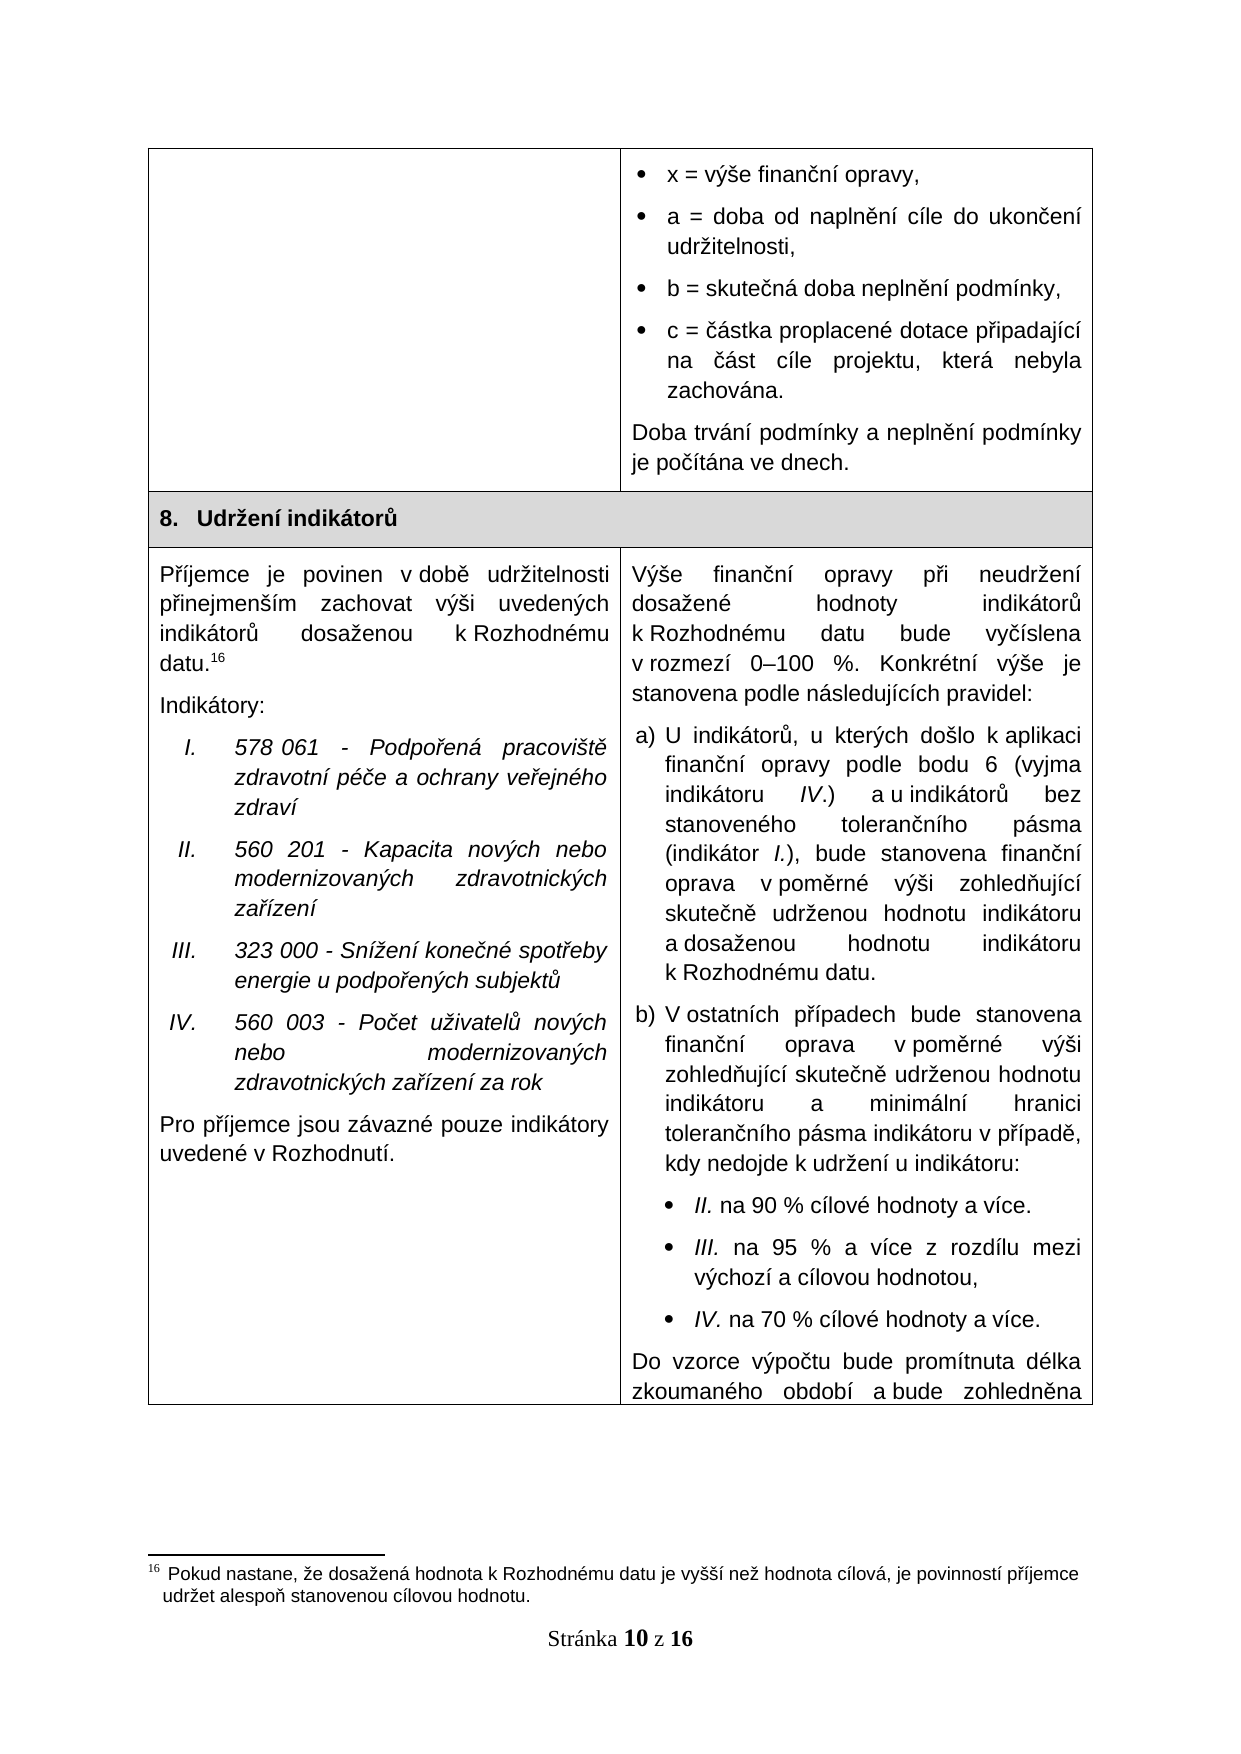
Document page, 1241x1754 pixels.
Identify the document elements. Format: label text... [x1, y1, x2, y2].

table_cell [149, 149, 620, 491]
table_cell Udržení indikátorů [149, 492, 1092, 547]
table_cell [149, 548, 620, 1404]
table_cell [621, 548, 1092, 1404]
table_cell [621, 149, 1092, 491]
